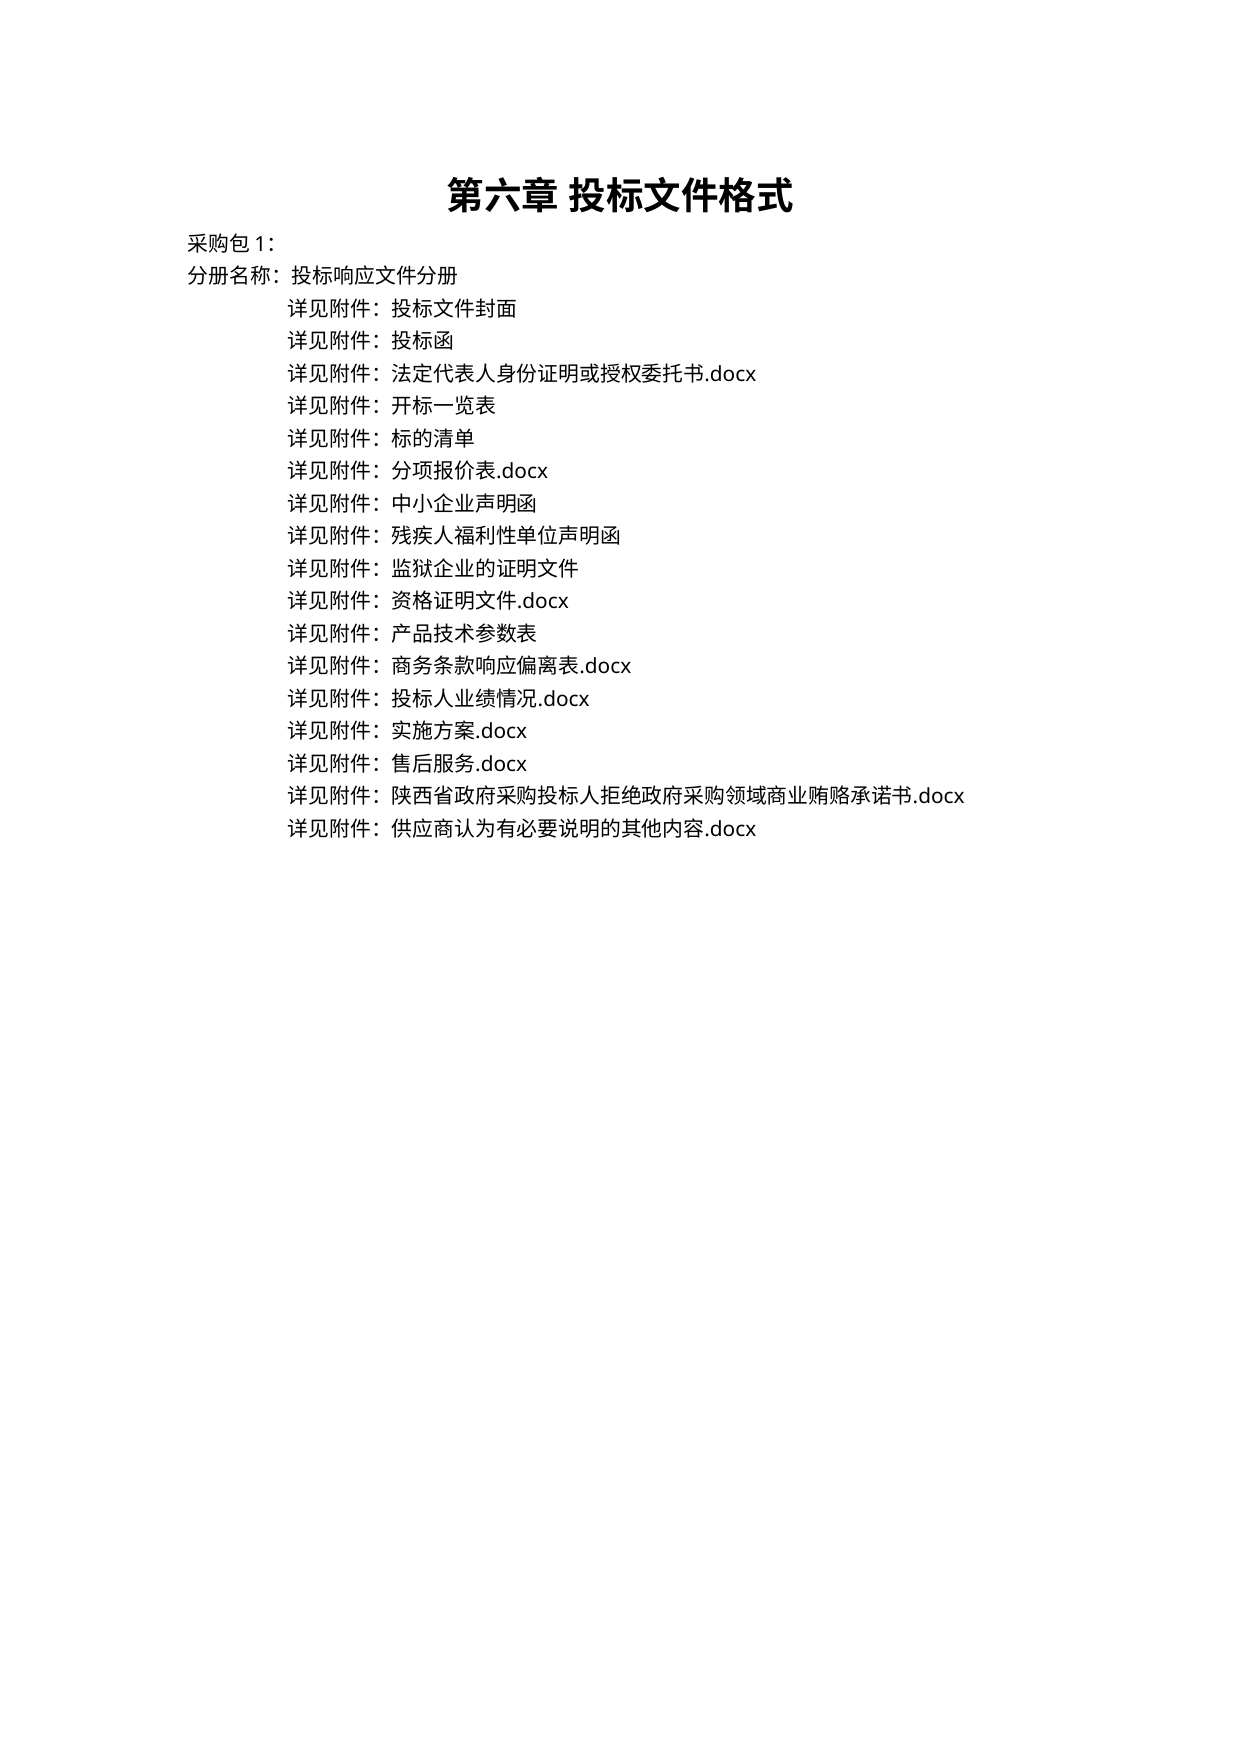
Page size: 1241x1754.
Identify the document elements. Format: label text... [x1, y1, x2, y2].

text 详见附件：分项报价表.docx [187, 454, 1053, 487]
text 详见附件：实施方案.docx [187, 714, 1053, 747]
text 详见附件：投标人业绩情况.docx [187, 682, 1053, 714]
text 详见附件：投标函 [187, 324, 1053, 357]
text 详见附件：售后服务.docx [187, 747, 1053, 779]
text 详见附件：监狱企业的证明文件 [187, 552, 1053, 584]
text 详见附件：供应商认为有必要说明的其他内容.docx [187, 812, 1053, 844]
text 详见附件：产品技术参数表 [187, 617, 1053, 649]
text 详见附件：中小企业声明函 [187, 487, 1053, 519]
text 详见附件：投标文件封面 [187, 292, 1053, 324]
text 详见附件：标的清单 [187, 422, 1053, 454]
text 采购包1： [187, 227, 1053, 259]
text 详见附件：开标一览表 [187, 389, 1053, 422]
text 详见附件：陕西省政府采购投标人拒绝政府采购领域商业贿赂承诺书.docx [187, 779, 1053, 812]
text 分册名称：投标响应文件分册 [187, 259, 1053, 292]
text 详见附件：商务条款响应偏离表.docx [187, 649, 1053, 682]
text 详见附件：资格证明文件.docx [187, 584, 1053, 617]
text 详见附件：法定代表人身份证明或授权委托书.docx [187, 357, 1053, 389]
text 详见附件：残疾人福利性单位声明函 [187, 519, 1053, 552]
text 第六章 投标文件格式 [187, 162, 1053, 227]
